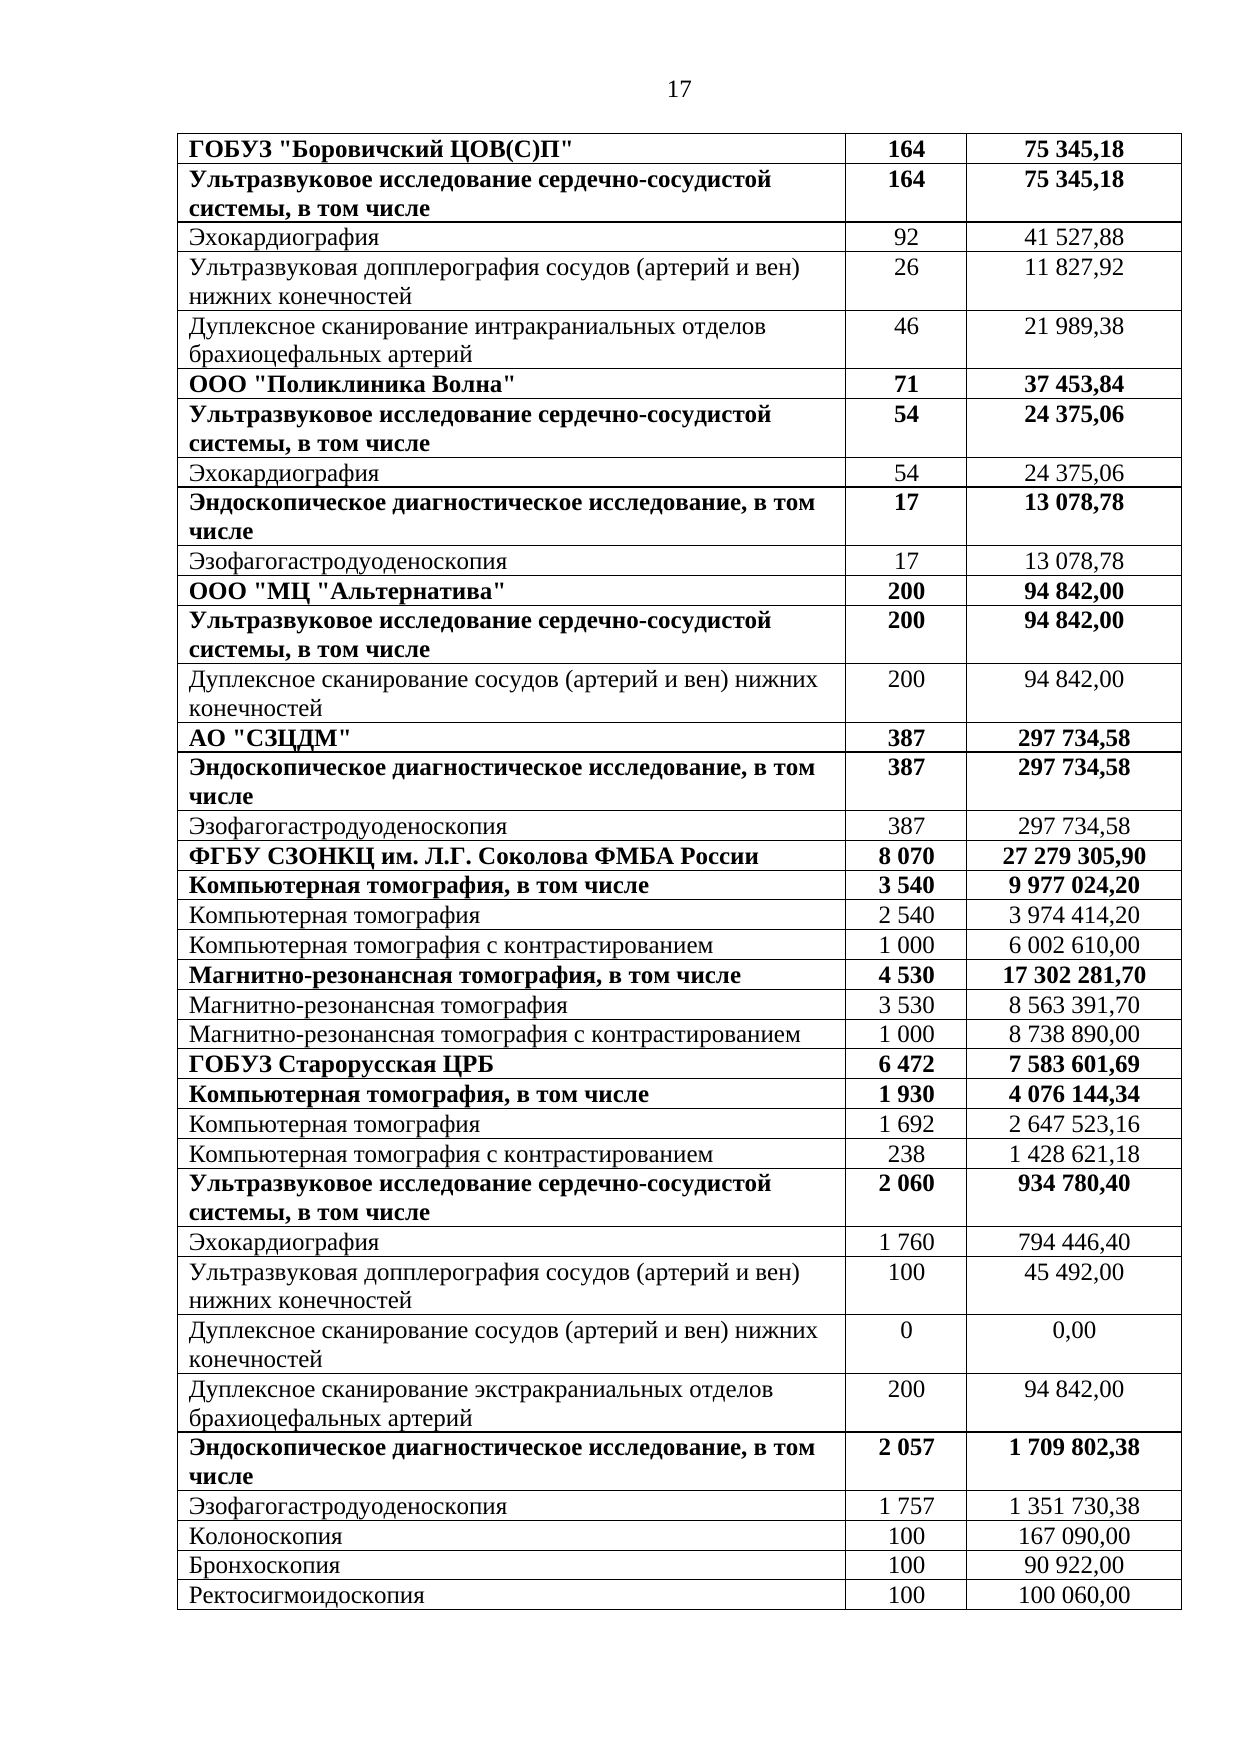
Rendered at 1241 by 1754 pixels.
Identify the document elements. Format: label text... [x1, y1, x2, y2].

table_cell Эндоскопическое диагностическое исследование, в том числе [178, 488, 845, 545]
table_cell 100 [846, 1257, 966, 1314]
table_cell 100 [846, 1551, 966, 1579]
table_cell Колоноскопия [178, 1521, 845, 1549]
table_cell 1 000 [846, 1020, 966, 1048]
table_cell Дуплексное сканирование сосудов (артерий и вен) нижних конечностей [178, 1315, 845, 1373]
table_cell 387 [846, 723, 966, 751]
table_cell 2 057 [846, 1433, 966, 1490]
table_cell 3 530 [846, 990, 966, 1018]
table_cell 297 734,58 [967, 753, 1181, 810]
table_cell ФГБУ СЗОНКЦ им. Л.Г. Соколова ФМБА России [178, 841, 845, 869]
table_cell 7 583 601,69 [967, 1049, 1181, 1078]
table_cell 75 345,18 [967, 164, 1181, 221]
table_cell Компьютерная томография [178, 1109, 845, 1138]
table_cell 13 078,78 [967, 546, 1181, 575]
table_cell Эзофагогастродуоденоскопия [178, 546, 845, 575]
table_cell 46 [846, 311, 966, 368]
table_cell 794 446,40 [967, 1227, 1181, 1256]
table_cell Эндоскопическое диагностическое исследование, в том числе [178, 1433, 845, 1490]
table_cell Эхокардиография [178, 223, 845, 251]
table_cell 2 647 523,16 [967, 1109, 1181, 1138]
table_cell 2 540 [846, 900, 966, 929]
table_cell 94 842,00 [967, 664, 1181, 722]
table_cell 13 078,78 [967, 488, 1181, 545]
table_cell Магнитно-резонансная томография [178, 990, 845, 1018]
table_cell 11 827,92 [967, 252, 1181, 310]
table_cell 6 472 [846, 1049, 966, 1078]
table_cell 1 351 730,38 [967, 1491, 1181, 1520]
table_cell 9 977 024,20 [967, 871, 1181, 899]
table_cell 90 922,00 [967, 1551, 1181, 1579]
table_cell 54 [846, 399, 966, 457]
table_cell Эхокардиография [178, 458, 845, 486]
table_cell Эндоскопическое диагностическое исследование, в том числе [178, 753, 845, 810]
table_cell 297 734,58 [967, 811, 1181, 840]
table_cell 200 [846, 576, 966, 604]
table_cell Компьютерная томография с контрастированием [178, 930, 845, 959]
table_cell 37 453,84 [967, 369, 1181, 398]
table_cell Эзофагогастродуоденоскопия [178, 811, 845, 840]
table_cell Ультразвуковое исследование сердечно-сосудистой системы, в том числе [178, 164, 845, 221]
table_cell 8 738 890,00 [967, 1020, 1181, 1048]
table_cell 92 [846, 223, 966, 251]
table_cell 24 375,06 [967, 458, 1181, 486]
table_cell ООО "Поликлиника Волна" [178, 369, 845, 398]
table_cell 24 375,06 [967, 399, 1181, 457]
table_cell Магнитно-резонансная томография, в том числе [178, 960, 845, 989]
table_cell 4 530 [846, 960, 966, 989]
table_cell 4 076 144,34 [967, 1079, 1181, 1108]
table_cell ГОБУЗ Старорусская ЦРБ [178, 1049, 845, 1078]
table_cell 200 [846, 606, 966, 663]
table_cell 100 060,00 [967, 1580, 1181, 1609]
table_cell 1 428 621,18 [967, 1139, 1181, 1167]
table_cell 17 302 281,70 [967, 960, 1181, 989]
table_cell 1 930 [846, 1079, 966, 1108]
table_cell 8 070 [846, 841, 966, 869]
table_cell 0,00 [967, 1315, 1181, 1373]
table_cell 17 [846, 488, 966, 545]
table_cell Компьютерная томография с контрастированием [178, 1139, 845, 1167]
table_cell Эзофагогастродуоденоскопия [178, 1491, 845, 1520]
table_cell Дуплексное сканирование экстракраниальных отделов брахиоцефальных артерий [178, 1374, 845, 1431]
table_cell Бронхоскопия [178, 1551, 845, 1579]
table_cell 934 780,40 [967, 1169, 1181, 1226]
table_cell 0 [846, 1315, 966, 1373]
table_cell 200 [846, 1374, 966, 1431]
table_cell 238 [846, 1139, 966, 1167]
table_cell 3 540 [846, 871, 966, 899]
table_cell 27 279 305,90 [967, 841, 1181, 869]
table_cell 21 989,38 [967, 311, 1181, 368]
table_cell 41 527,88 [967, 223, 1181, 251]
table_cell 387 [846, 753, 966, 810]
table_cell 75 345,18 [967, 134, 1181, 163]
table_cell Компьютерная томография, в том числе [178, 871, 845, 899]
table_cell 387 [846, 811, 966, 840]
table_cell Компьютерная томография, в том числе [178, 1079, 845, 1108]
table_cell 1 692 [846, 1109, 966, 1138]
table_cell 164 [846, 164, 966, 221]
table_cell Магнитно-резонансная томография с контрастированием [178, 1020, 845, 1048]
table_cell 26 [846, 252, 966, 310]
table_cell Эхокардиография [178, 1227, 845, 1256]
table_cell ГОБУЗ "Боровичский ЦОВ(С)П" [178, 134, 845, 163]
table_cell Ультразвуковое исследование сердечно-сосудистой системы, в том числе [178, 606, 845, 663]
table_cell 94 842,00 [967, 576, 1181, 604]
table_cell 164 [846, 134, 966, 163]
table_cell 100 [846, 1521, 966, 1549]
table_cell Ультразвуковая допплерография сосудов (артерий и вен) нижних конечностей [178, 1257, 845, 1314]
table_cell Компьютерная томография [178, 900, 845, 929]
table_cell Ультразвуковое исследование сердечно-сосудистой системы, в том числе [178, 399, 845, 457]
table_cell Дуплексное сканирование сосудов (артерий и вен) нижних конечностей [178, 664, 845, 722]
table_cell 2 060 [846, 1169, 966, 1226]
table_cell 45 492,00 [967, 1257, 1181, 1314]
table_cell 17 [846, 546, 966, 575]
table_cell 1 760 [846, 1227, 966, 1256]
table_cell 1 709 802,38 [967, 1433, 1181, 1490]
table_cell Ректосигмоидоскопия [178, 1580, 845, 1609]
table_cell Дуплексное сканирование интракраниальных отделов брахиоцефальных артерий [178, 311, 845, 368]
table_cell 1 757 [846, 1491, 966, 1520]
table_cell 94 842,00 [967, 1374, 1181, 1431]
table_cell 100 [846, 1580, 966, 1609]
table_cell 200 [846, 664, 966, 722]
table_cell Ультразвуковое исследование сердечно-сосудистой системы, в том числе [178, 1169, 845, 1226]
table_cell Ультразвуковая допплерография сосудов (артерий и вен) нижних конечностей [178, 252, 845, 310]
table_cell ООО "МЦ "Альтернатива" [178, 576, 845, 604]
table_cell 71 [846, 369, 966, 398]
table_cell 94 842,00 [967, 606, 1181, 663]
table_cell 167 090,00 [967, 1521, 1181, 1549]
table_cell 297 734,58 [967, 723, 1181, 751]
table_cell 1 000 [846, 930, 966, 959]
table_cell 54 [846, 458, 966, 486]
table_cell 3 974 414,20 [967, 900, 1181, 929]
table_cell АО "СЗЦДМ" [178, 723, 845, 751]
table_cell 6 002 610,00 [967, 930, 1181, 959]
table_cell 8 563 391,70 [967, 990, 1181, 1018]
